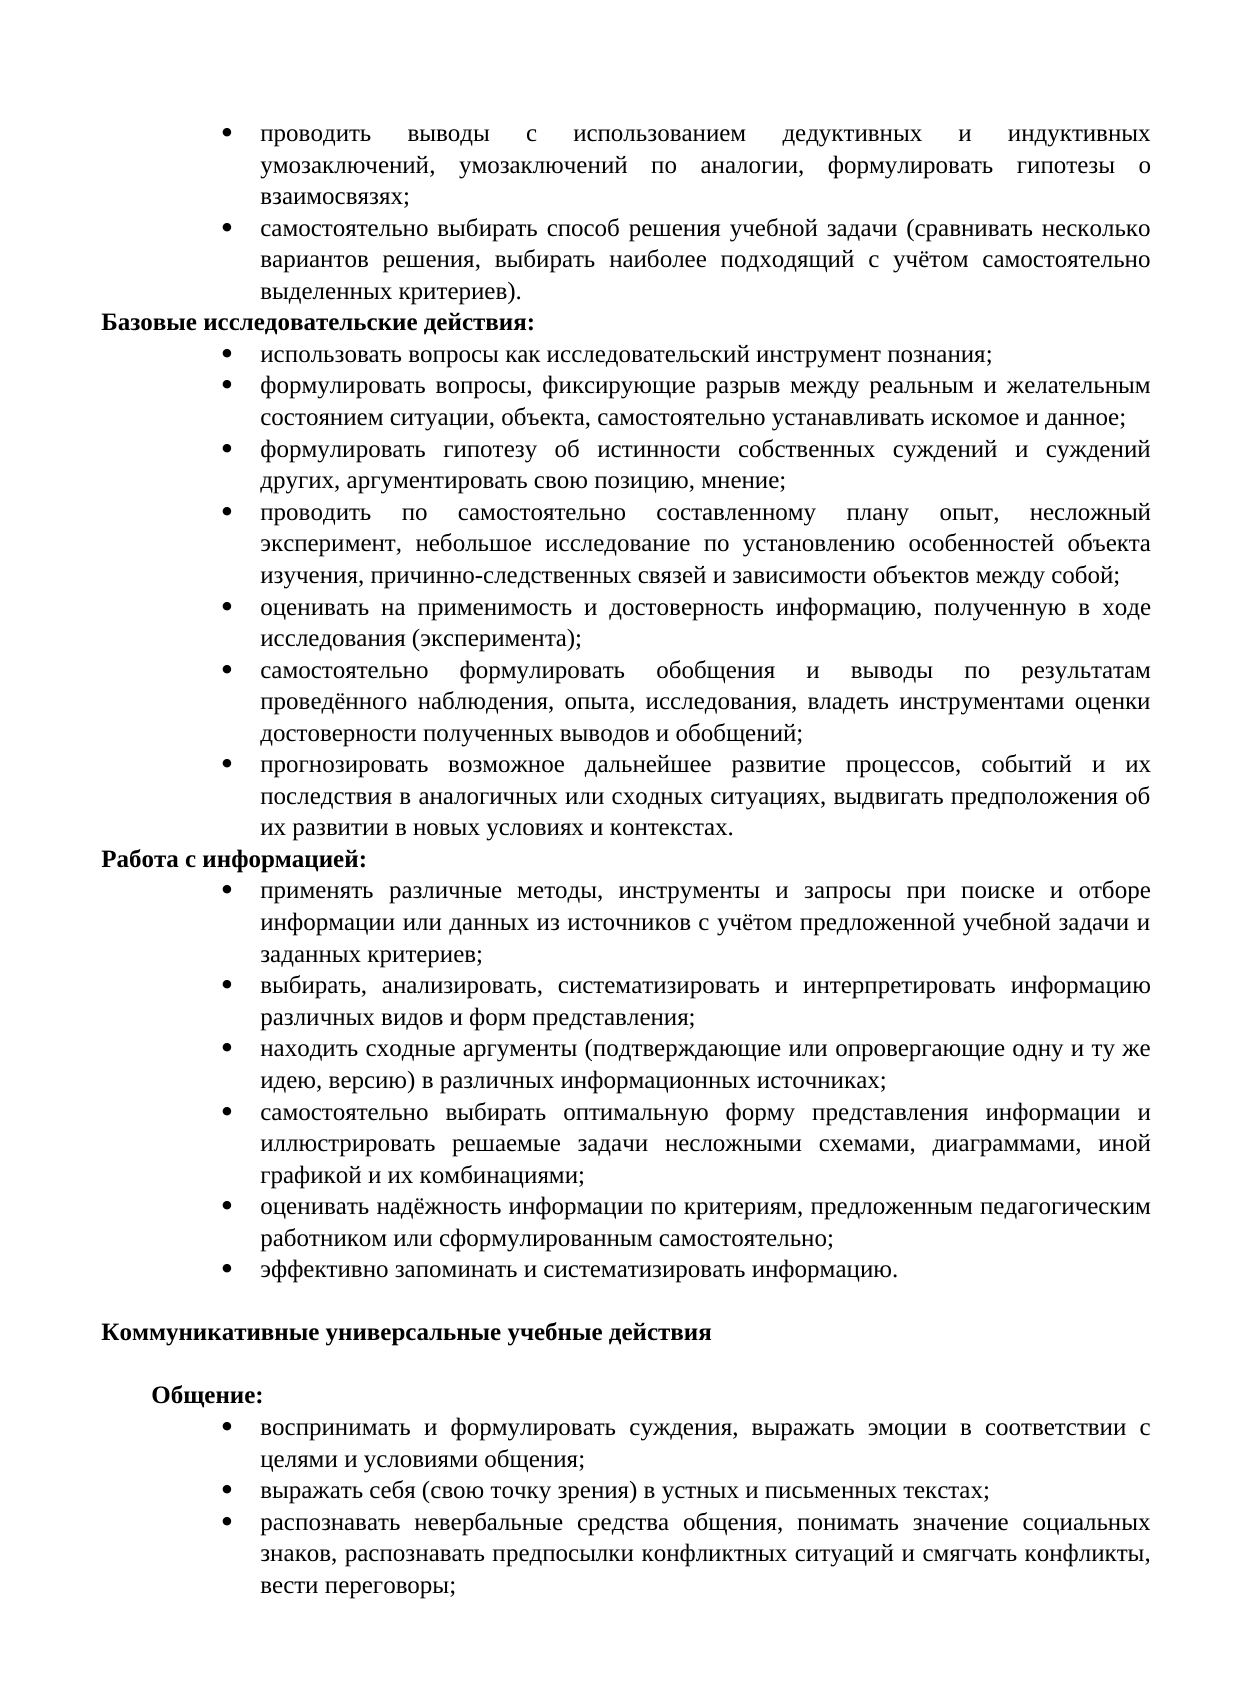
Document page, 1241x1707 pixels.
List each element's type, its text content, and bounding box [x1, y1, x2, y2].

list формулировать гипотезу об истинности собственных суждений и суждений других, аргументировать свою позицию, мнение; [223, 434, 1152, 494]
list самостоятельно выбирать способ решения учебной задачи (сравнивать несколько вариантов решения, выбирать наиболее подходящий с учётом самостоятельно выделенных критериев). [223, 213, 1152, 305]
list применять различные методы, инструменты и запросы при поиске и отборе информации или данных из источников с учётом предложенной учебной задачи и заданных критериев; [223, 876, 1152, 967]
text Базовые исследовательские действия: [101, 307, 1152, 336]
list самостоятельно формулировать обобщения и выводы по результатам проведённого наблюдения, опыта, исследования, владеть инструментами оценки достоверности полученных выводов и обобщений; [223, 655, 1152, 747]
list воспринимать и формулировать суждения, выражать эмоции в соответствии с целями и условиями общения; [223, 1412, 1152, 1472]
text Общение: [89, 1381, 1152, 1409]
list формулировать вопросы, фиксирующие разрыв между реальным и желательным состоянием ситуации, объекта, самостоятельно устанавливать искомое и данное; [223, 371, 1152, 431]
list оценивать на применимость и достоверность информацию, полученную в ходе исследования (эксперимента); [223, 592, 1152, 652]
list находить сходные аргументы (подтверждающие или опровергающие одну и ту же идею, версию) в различных информационных источниках; [223, 1033, 1152, 1094]
list эффективно запоминать и систематизировать информацию. [223, 1254, 1152, 1283]
list выражать себя (свою точку зрения) в устных и письменных текстах; [223, 1475, 1152, 1504]
list проводить по самостоятельно составленному плану опыт, несложный эксперимент, небольшое исследование по установлению особенностей объекта изучения, причинно-следственных связей и зависимости объектов между собой; [223, 497, 1152, 589]
list использовать вопросы как исследовательский инструмент познания; [223, 339, 1152, 368]
text Работа с информацией: [101, 844, 1152, 873]
list распознавать невербальные средства общения, понимать значение социальных знаков, распознавать предпосылки конфликтных ситуаций и смягчать конфликты, вести переговоры; [223, 1507, 1152, 1599]
list самостоятельно выбирать оптимальную форму представления информации и иллюстрировать решаемые задачи несложными схемами, диаграммами, иной графикой и их комбинациями; [223, 1097, 1152, 1188]
list выбирать, анализировать, систематизировать и интерпретировать информацию различных видов и форм представления; [223, 970, 1152, 1031]
list прогнозировать возможное дальнейшее развитие процессов, событий и их последствия в аналогичных или сходных ситуациях, выдвигать предположения об их развитии в новых условиях и контекстах. [223, 749, 1152, 841]
text Коммуникативные универсальные учебные действия [101, 1317, 1152, 1346]
list проводить выводы с использованием дедуктивных и индуктивных умозаключений, умозаключений по аналогии, формулировать гипотезы о взаимосвязях; [223, 118, 1152, 210]
list оценивать надёжность информации по критериям, предложенным педагогическим работником или сформулированным самостоятельно; [223, 1191, 1152, 1252]
